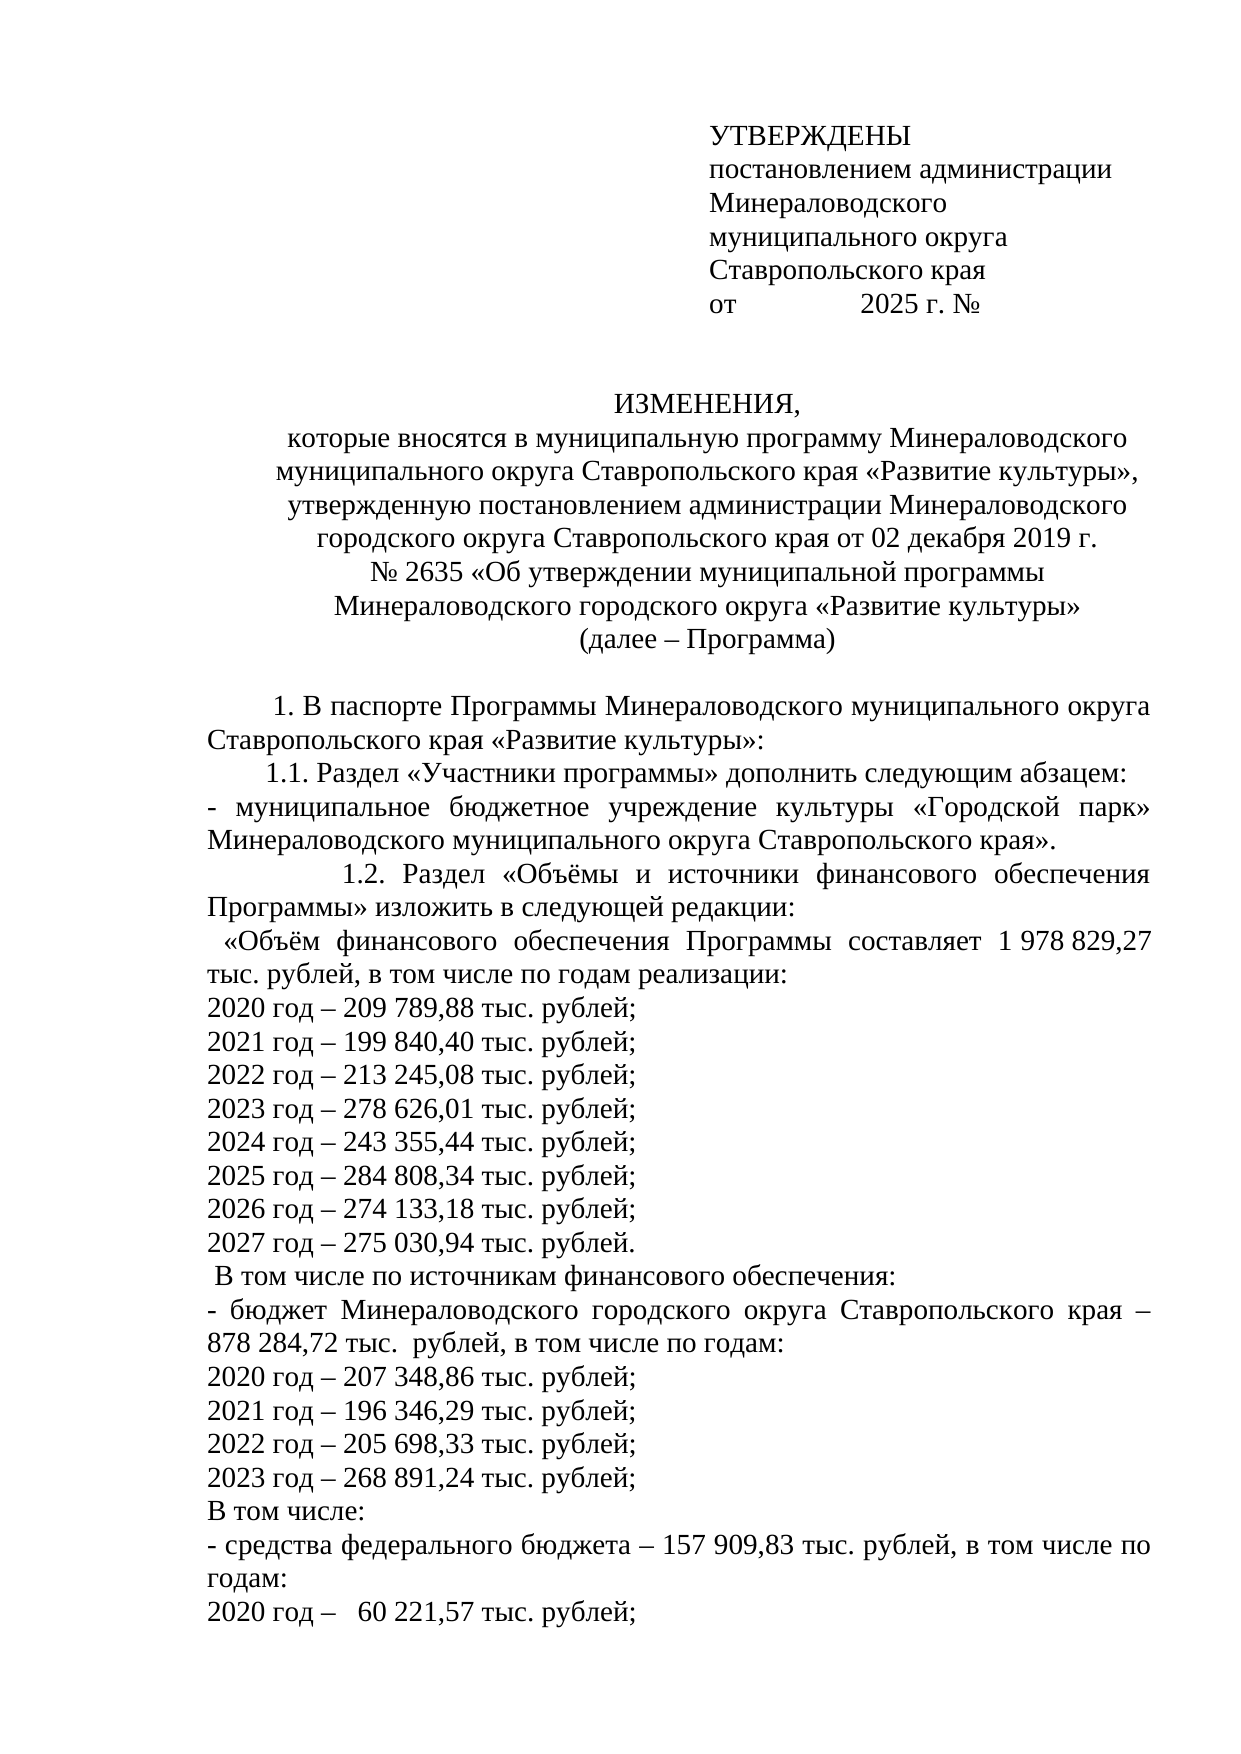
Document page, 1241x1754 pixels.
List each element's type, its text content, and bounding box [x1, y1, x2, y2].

text В том числе: [207, 1493, 1152, 1527]
text 2023 год – 278 626,01 тыс. рублей; [207, 1091, 1152, 1124]
text - муниципальное бюджетное учреждение культуры «Городской парк» Минераловодского муниципального округа Ставропольского края». [207, 789, 1152, 856]
text 2026 год – 274 133,18 тыс. рублей; [207, 1191, 1152, 1225]
text № 2635 «Об утверждении муниципальной программы Минераловодского городского округа «Развитие культуры» [263, 554, 1152, 621]
text которые вносятся в муниципальную программу Минераловодского муниципального округа Ставропольского края «Развитие культуры», утвержденную постановлением администрации Минераловодского городского округа Ставропольского края от 02 декабря 2019 г. [263, 420, 1152, 554]
text УТВЕРЖДЕНЫ [709, 118, 1152, 152]
text ИЗМЕНЕНИЯ, [263, 386, 1152, 420]
text 2024 год – 243 355,44 тыс. рублей; [207, 1124, 1152, 1158]
text 1.2. Раздел «Объёмы и источники финансового обеспечения Программы» изложить в следующей редакции: [207, 856, 1152, 923]
text 2020 год – 207 348,86 тыс. рублей; [207, 1359, 1152, 1393]
text 2020 год – 60 221,57 тыс. рублей; [207, 1594, 1152, 1627]
text (далее – Программа) [263, 621, 1152, 655]
text В том числе по источникам финансового обеспечения: [207, 1258, 1152, 1292]
text от 2025 г. № [709, 286, 1152, 319]
text Минераловодского муниципального округа [709, 185, 1152, 252]
text Ставропольского края [709, 252, 1152, 286]
text «Объём финансового обеспечения Программы составляет 1 978 829,27 тыс. рублей, в том числе по годам реализации: [207, 923, 1152, 990]
text 2020 год – 209 789,88 тыс. рублей; [207, 990, 1152, 1024]
text постановлением администрации [709, 152, 1152, 185]
text - бюджет Минераловодского городского округа Ставропольского края – 878 284,72 тыс. рублей, в том числе по годам: [207, 1292, 1152, 1359]
text 1.1. Раздел «Участники программы» дополнить следующим абзацем: [207, 755, 1152, 789]
text - средства федерального бюджета – 157 909,83 тыс. рублей, в том числе по годам: [207, 1527, 1152, 1594]
text 2023 год – 268 891,24 тыс. рублей; [207, 1460, 1152, 1493]
text 2022 год – 213 245,08 тыс. рублей; [207, 1057, 1152, 1091]
text 2022 год – 205 698,33 тыс. рублей; [207, 1426, 1152, 1460]
text 2021 год – 199 840,40 тыс. рублей; [207, 1024, 1152, 1057]
text 1. В паспорте Программы Минераловодского муниципального округа Ставропольского края «Развитие культуры»: [207, 688, 1152, 755]
text 2021 год – 196 346,29 тыс. рублей; [207, 1393, 1152, 1426]
text 2025 год – 284 808,34 тыс. рублей; [207, 1158, 1152, 1191]
text 2027 год – 275 030,94 тыс. рублей. [207, 1225, 1152, 1258]
